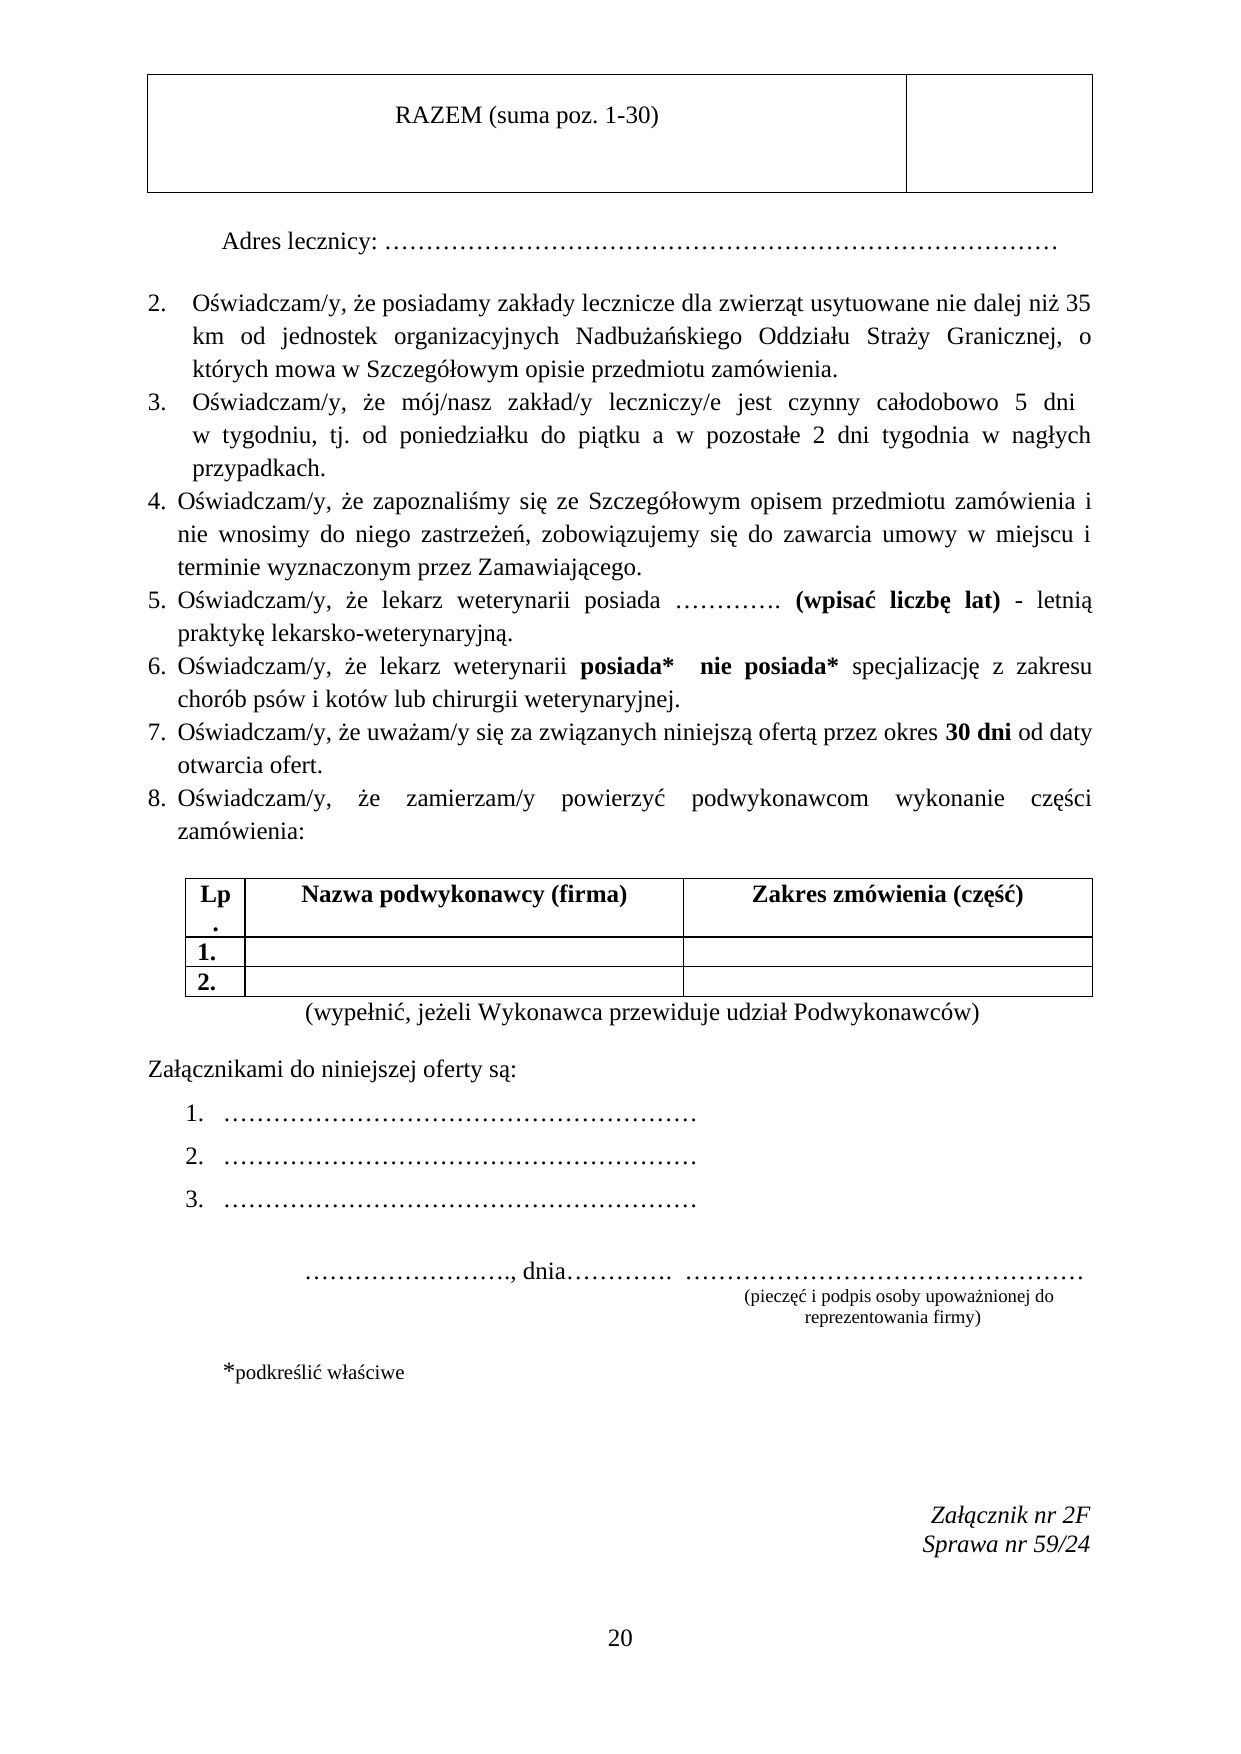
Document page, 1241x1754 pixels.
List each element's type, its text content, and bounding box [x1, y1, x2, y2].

table_header Nazwa podwykonawcy (firma) [246, 879, 683, 936]
list Oświadczam/y, że zapoznaliśmy się ze Szczegółowym opisem przedmiotu zamówienia i nie wnosimy do niego zastrzeżeń, zobowiązujemy się do zawarcia umowy w miejscu i terminie wyznaczonym przez Zamawiającego. [148, 486, 1093, 581]
list Oświadczam/y, że uważam/y się za związanych niniejszą ofertą przez okres 30 dni od daty otwarcia ofert. [148, 717, 1093, 779]
text (pieczęć i podpis osoby upoważnionej do reprezentowania firmy) [590, 1284, 1093, 1328]
table_cell [246, 938, 683, 966]
table_cell 2. [186, 967, 244, 996]
list Oświadczam/y, że zamierzam/y powierzyć podwykonawcom wykonanie części zamówienia: [148, 783, 1093, 845]
table_cell 1. [186, 938, 244, 966]
list Oświadczam/y, że mój/nasz zakład/y leczniczy/e jest czynny całodobowo 5 dni w tygodniu, tj. od poniedziałku do piątku a w pozostałe 2 dni tygodnia w nagłych przypadkach. [148, 387, 1093, 482]
table_cell [684, 967, 1092, 996]
list ………………………………………………… [185, 1184, 1093, 1213]
list ………………………………………………… [185, 1141, 1093, 1169]
list Oświadczam/y, że lekarz weterynarii posiada …………. (wpisać liczbę lat) - letnią praktykę lekarsko-weterynaryjną. [148, 585, 1093, 647]
text (wypełnić, jeżeli Wykonawca przewiduje udział Podwykonawców) [192, 997, 1093, 1026]
list ………………………………………………… [185, 1098, 1093, 1126]
text Sprawa nr 59/24 [148, 1529, 1093, 1558]
text ……………………., dnia…………. ………………………………………… [148, 1256, 1093, 1284]
text *podkreślić właściwe [223, 1356, 1093, 1385]
table_cell RAZEM (suma poz. 1-30) [148, 75, 906, 192]
text Załącznikami do niniejszej oferty są: [148, 1054, 1093, 1083]
table_header Lp. [186, 879, 244, 936]
table_cell [684, 938, 1092, 966]
list Oświadczam/y, że posiadamy zakłady lecznicze dla zwierząt usytuowane nie dalej niż 35 km od jednostek organizacyjnych Nadbużańskiego Oddziału Straży Granicznej, o których mowa w Szczegółowym opisie przedmiotu zamówienia. [148, 288, 1093, 383]
list Oświadczam/y, że lekarz weterynarii posiada* nie posiada* specjalizację z zakresu chorób psów i kotów lub chirurgii weterynaryjnej. [148, 651, 1093, 713]
table_cell [246, 967, 683, 996]
text Załącznik nr 2F [148, 1500, 1093, 1529]
table_cell [907, 75, 1092, 192]
table_header Zakres zmówienia (część) [684, 879, 1092, 936]
text Adres lecznicy: ……………………………………………………………………… [148, 226, 1093, 255]
